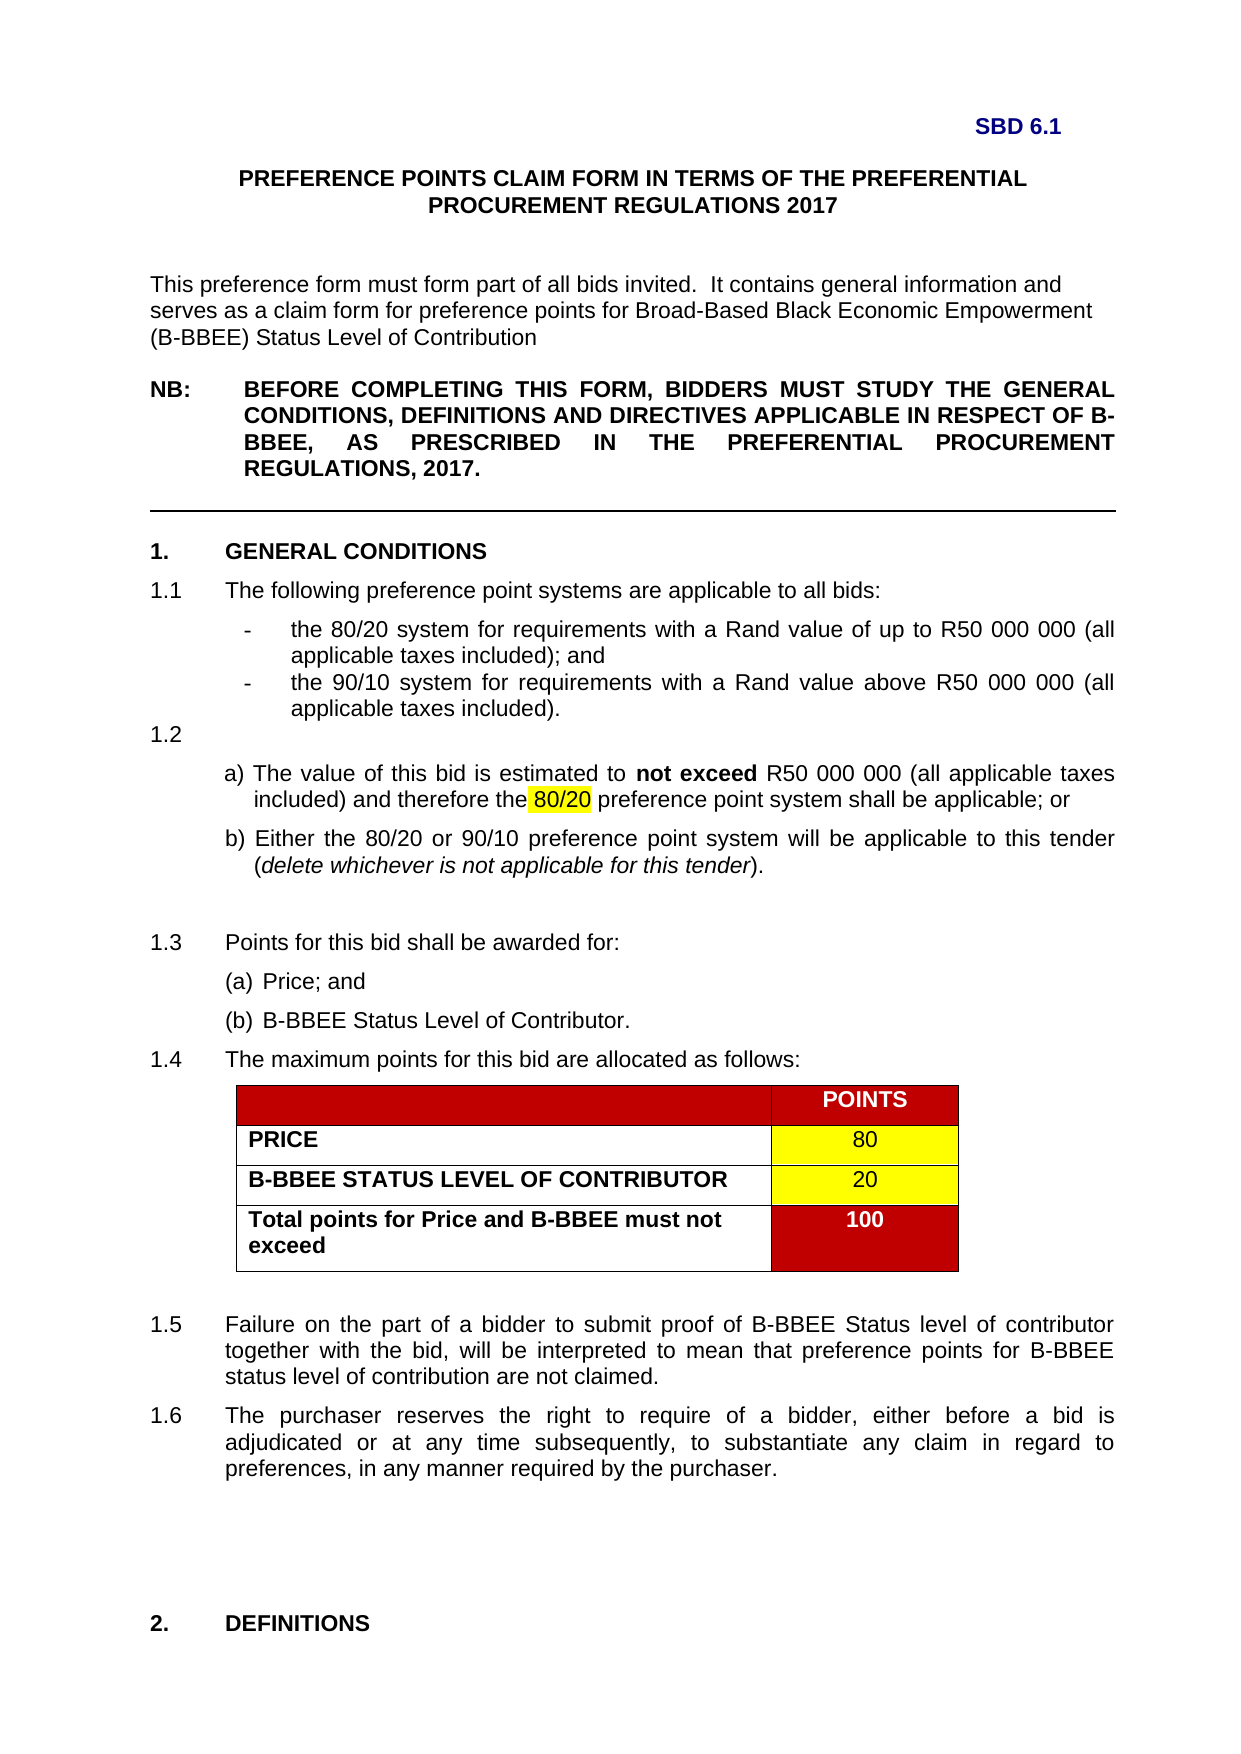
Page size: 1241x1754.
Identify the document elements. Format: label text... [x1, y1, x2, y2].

list Points for this bid shall be awarded for: [150, 929, 1116, 956]
list Price; and [225, 968, 1116, 994]
list The maximum points for this bid are allocated as follows: [150, 1046, 1116, 1072]
table_cell 100 [772, 1206, 958, 1271]
table_cell Total points for Price and B-BBEE must not exceed [237, 1206, 771, 1271]
list DEFINITIONS [150, 1610, 1116, 1637]
table_header [237, 1086, 771, 1125]
table_cell PRICE [237, 1126, 771, 1164]
table_cell B-BBEE STATUS LEVEL OF CONTRIBUTOR [237, 1166, 771, 1204]
text a) The value of this bid is estimated to not exceed R50 000 000 (all applicable taxes included) and therefore the 80/20 preference point system shall be applicable; or [224, 760, 1116, 813]
text PREFERENCE POINTS CLAIM FORM IN TERMS OF THE PREFERENTIAL PROCUREMENT REGULATIONS 2017 [150, 165, 1116, 218]
list The following preference point systems are applicable to all bids: [150, 577, 1116, 603]
text b) Either the 80/20 or 90/10 preference point system will be applicable to this tender (delete whichever is not applicable for this tender). [225, 825, 1116, 878]
list the 90/10 system for requirements with a Rand value above R50 000 000 (all applicable taxes included). [244, 668, 1116, 721]
table_cell 80 [772, 1126, 958, 1164]
text SBD 6.1 [150, 113, 1116, 139]
list GENERAL CONDITIONS [150, 538, 1116, 564]
list the 80/20 system for requirements with a Rand value of up to R50 000 000 (all applicable taxes included); and [244, 616, 1116, 668]
list Failure on the part of a bidder to submit proof of B-BBEE Status level of contributor together with the bid, will be interpreted to mean that preference points for B-BBEE status level of contribution are not claimed. [150, 1311, 1116, 1390]
text This preference form must form part of all bids invited. It contains general information and serves as a claim form for preference points for Broad-Based Black Economic Empowerment (B-BBEE) Status Level of Contribution [150, 271, 1116, 350]
table_cell 20 [772, 1166, 958, 1204]
table_header POINTS [772, 1086, 958, 1125]
list B-BBEE Status Level of Contributor. [225, 1007, 1116, 1033]
list The purchaser reserves the right to require of a bidder, either before a bid is adjudicated or at any time subsequently, to substantiate any claim in regard to preferences, in any manner required by the purchaser. [150, 1402, 1116, 1481]
text NB: BEFORE COMPLETING THIS FORM, BIDDERS MUST STUDY THE GENERAL CONDITIONS, DEFINITIONS AND DIRECTIVES APPLICABLE IN RESPECT OF B-BBEE, AS PRESCRIBED IN THE PREFERENTIAL PROCUREMENT REGULATIONS, 2017. [150, 376, 1116, 482]
